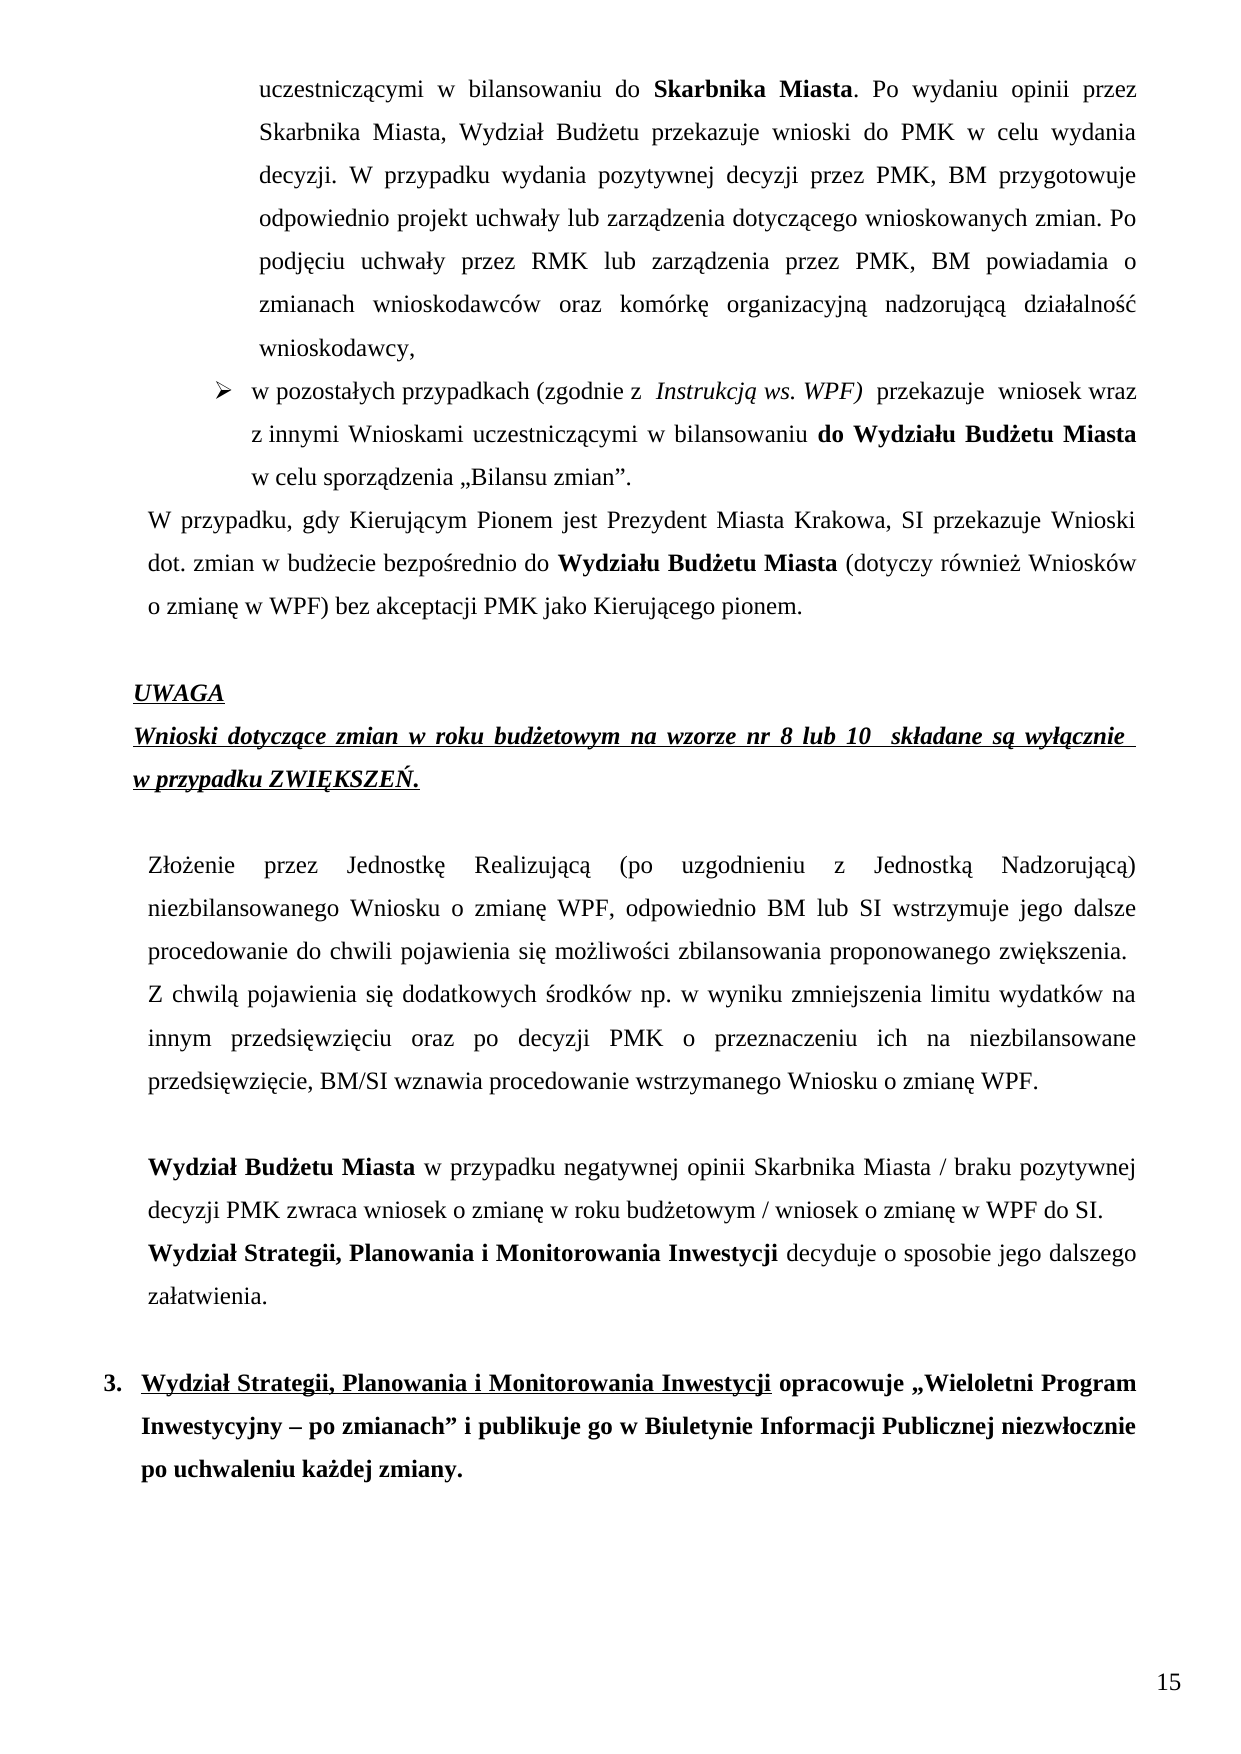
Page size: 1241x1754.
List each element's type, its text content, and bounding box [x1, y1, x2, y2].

subtitle UWAGA [133, 678, 1137, 706]
subtitle w pozostałych przypadkach (zgodnie z Instrukcją ws. WPF) przekazuje wniosek wraz z innymi Wnioskami uczestniczącymi w bilansowaniu do Wydziału Budżetu Miasta w celu sporządzenia „Bilansu zmian”. [214, 376, 1137, 491]
subtitle Wydział Strategii, Planowania i Monitorowania Inwestycji opracowuje „Wieloletni Program Inwestycyjny – po zmianach” i publikuje go w Biuletynie Informacji Publicznej niezwłocznie po uchwaleniu każdej zmiany. [103, 1368, 1137, 1483]
subtitle Wydział Budżetu Miasta w przypadku negatywnej opinii Skarbnika Miasta / braku pozytywnej decyzji PMK zwraca wniosek o zmianę w roku budżetowym / wniosek o zmianę w WPF do SI. [148, 1152, 1137, 1224]
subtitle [221, 74, 1137, 361]
subtitle Wnioski dotyczące zmian w roku budżetowym na wzorze nr 8 lub 10 składane są wyłącznie w przypadku ZWIĘKSZEŃ. [133, 721, 1137, 793]
list Złożenie przez Jednostkę Realizującą (po uzgodnieniu z Jednostką Nadzorującą) niezbilansowanego Wniosku o zmianę WPF, odpowiednio BM lub SI wstrzymuje jego dalsze procedowanie do chwili pojawienia się możliwości zbilansowania proponowanego zwiększenia. Z chwilą pojawienia się dodatkowych środków np. w wyniku zmniejszenia limitu wydatków na innym przedsięwzięciu oraz po decyzji PMK o przeznaczeniu ich na niezbilansowane przedsięwzięcie, BM/SI wznawia procedowanie wstrzymanego Wniosku o zmianę WPF. [148, 850, 1137, 1094]
subtitle W przypadku, gdy Kierującym Pionem jest Prezydent Miasta Krakowa, SI przekazuje Wnioski dot. zmian w budżecie bezpośrednio do Wydziału Budżetu Miasta (dotyczy również Wniosków o zmianę w WPF) bez akceptacji PMK jako Kierującego pionem. [148, 505, 1137, 620]
subtitle Wydział Strategii, Planowania i Monitorowania Inwestycji decyduje o sposobie jego dalszego załatwienia. [148, 1238, 1137, 1310]
